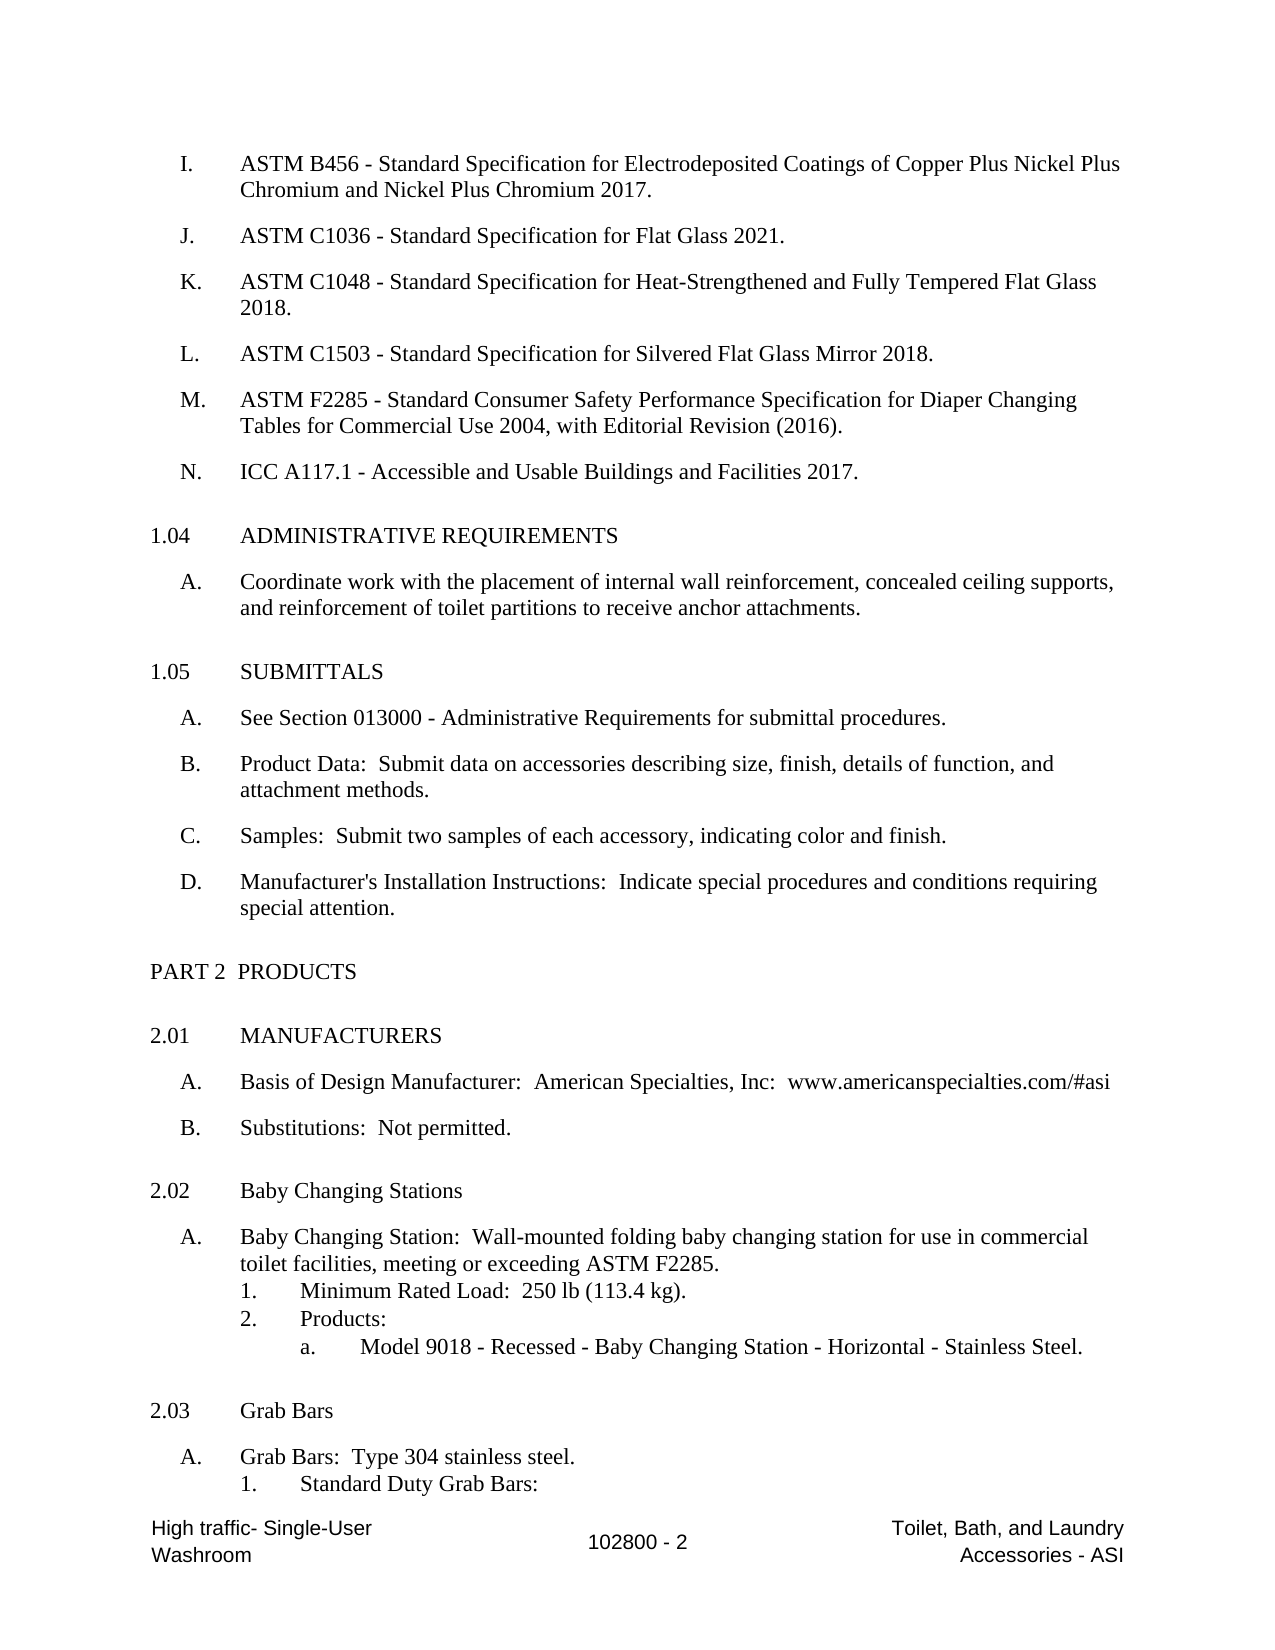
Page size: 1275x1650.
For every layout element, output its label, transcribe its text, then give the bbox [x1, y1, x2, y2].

text Grab Bars [150, 1397, 1125, 1423]
text ADMINISTRATIVE REQUIREMENTS [150, 522, 1125, 548]
text ASTM F2285 - Standard Consumer Safety Performance Specification for Diaper Changing Tables for Commercial Use 2004, with Editorial Revision (2016). [180, 386, 1125, 439]
text ICC A117.1 - Accessible and Usable Buildings and Facilities 2017. [180, 458, 1125, 484]
text Product Data: Submit data on accessories describing size, finish, details of function, and attachment methods. [180, 750, 1125, 802]
text Baby Changing Stations [150, 1177, 1125, 1204]
text PART 2 PRODUCTS [150, 958, 1125, 984]
text ASTM B456 - Standard Specification for Electrodeposited Coatings of Copper Plus Nickel Plus Chromium and Nickel Plus Chromium 2017. [180, 150, 1125, 203]
text Standard Duty Grab Bars: [240, 1471, 1125, 1497]
text Coordinate work with the placement of internal wall reinforcement, concealed ceiling supports, and reinforcement of toilet partitions to receive anchor attachments. [180, 568, 1125, 621]
text Manufacturer's Installation Instructions: Indicate special procedures and conditions requiring special attention. [180, 868, 1125, 921]
text Basis of Design Manufacturer: American Specialties, Inc: www.americanspecialties.com/#asi [180, 1068, 1125, 1094]
text ASTM C1036 - Standard Specification for Flat Glass 2021. [180, 222, 1125, 248]
text Baby Changing Station: Wall-mounted folding baby changing station for use in commercial toilet facilities, meeting or exceeding ASTM F2285. [180, 1223, 1125, 1276]
text Products: [240, 1305, 1125, 1332]
text MANUFACTURERS [150, 1022, 1125, 1048]
text Grab Bars: Type 304 stainless steel. [180, 1443, 1125, 1469]
text Substitutions: ​Not permitted​. [180, 1113, 1125, 1140]
text ASTM C1503 - Standard Specification for Silvered Flat Glass Mirror 2018. [180, 340, 1125, 367]
text SUBMITTALS [150, 658, 1125, 684]
text Model 9018 - Recessed - Baby Changing Station - Horizontal - Stainless Steel. [300, 1333, 1125, 1359]
text ASTM C1048 - Standard Specification for Heat-Strengthened and Fully Tempered Flat Glass 2018. [180, 268, 1125, 321]
text Samples: Submit two samples of each accessory, indicating color and finish. [180, 822, 1125, 848]
text Minimum Rated Load: 250 lb (113.4 kg). [240, 1277, 1125, 1304]
text See Section 013000 - Administrative Requirements for submittal procedures. [180, 704, 1125, 730]
